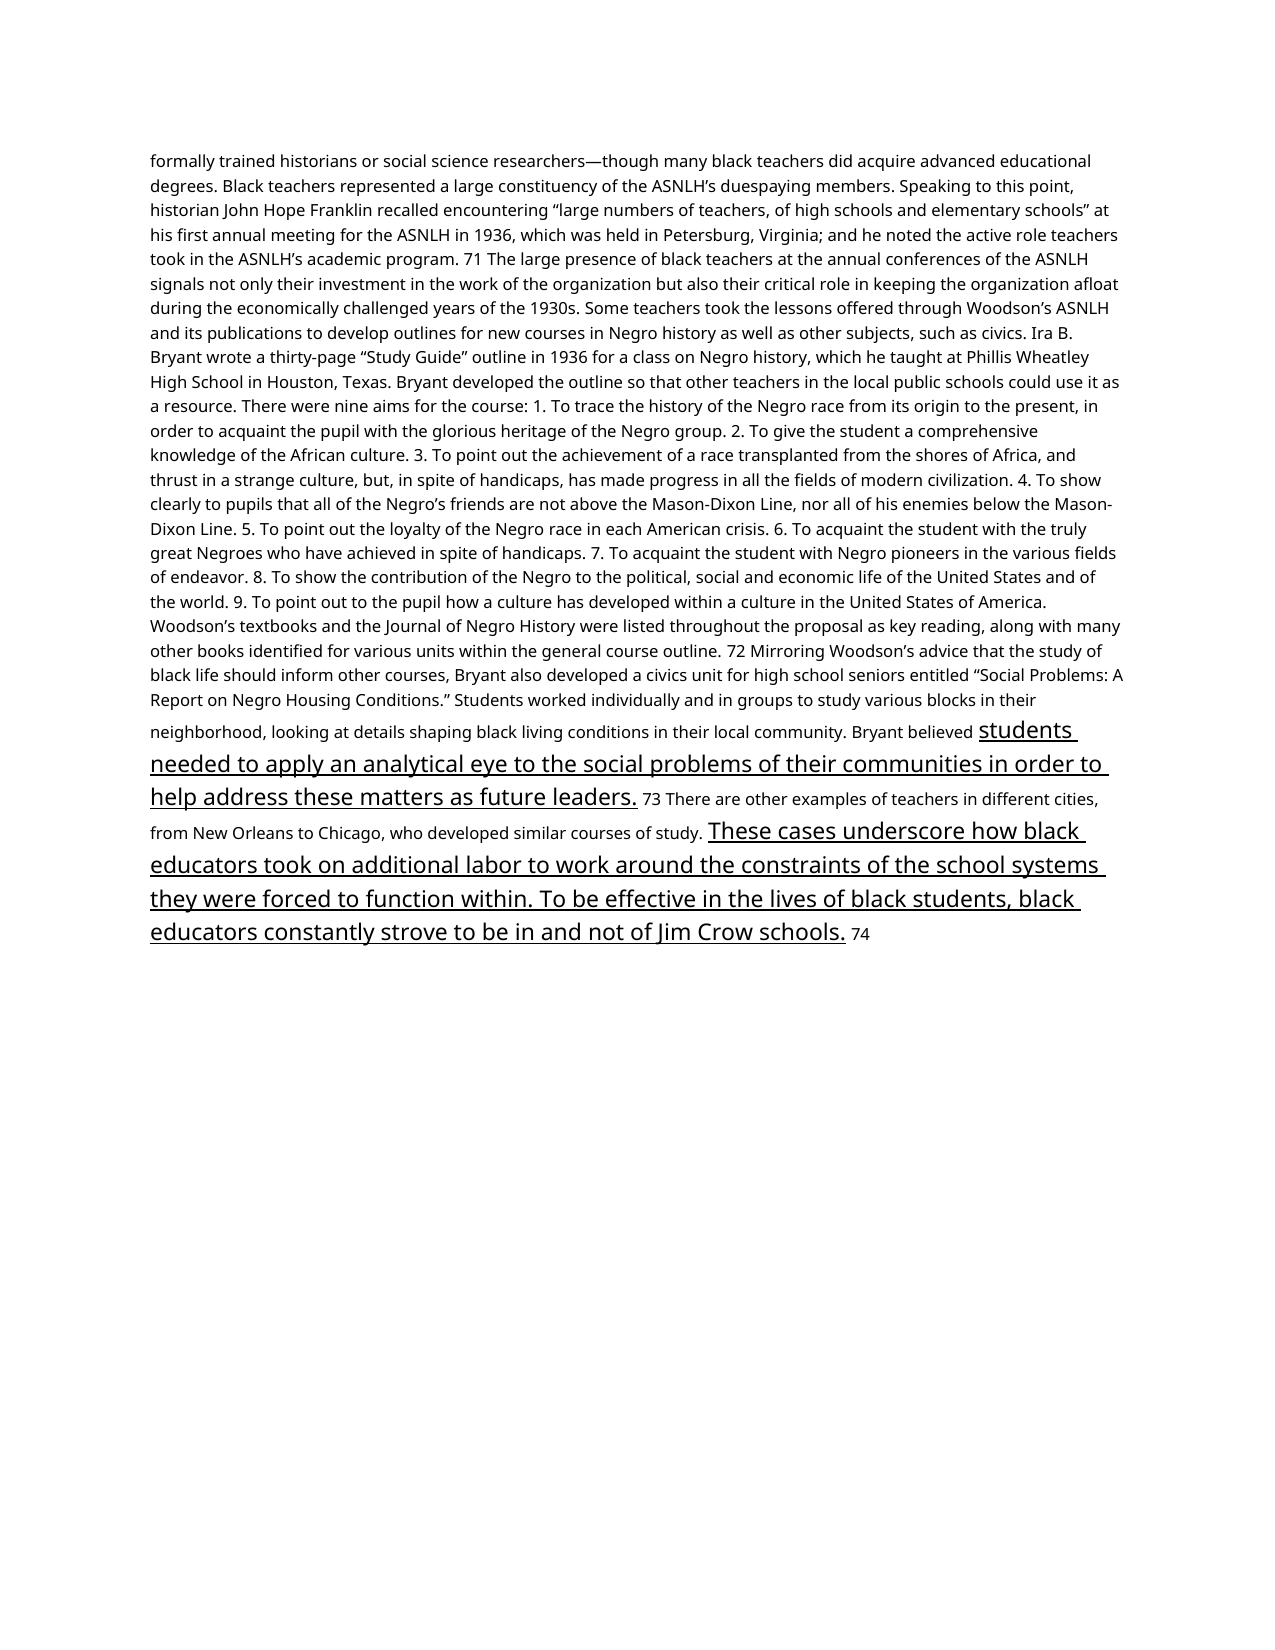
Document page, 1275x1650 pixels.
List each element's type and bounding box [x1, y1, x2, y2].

text [150, 150, 1125, 947]
